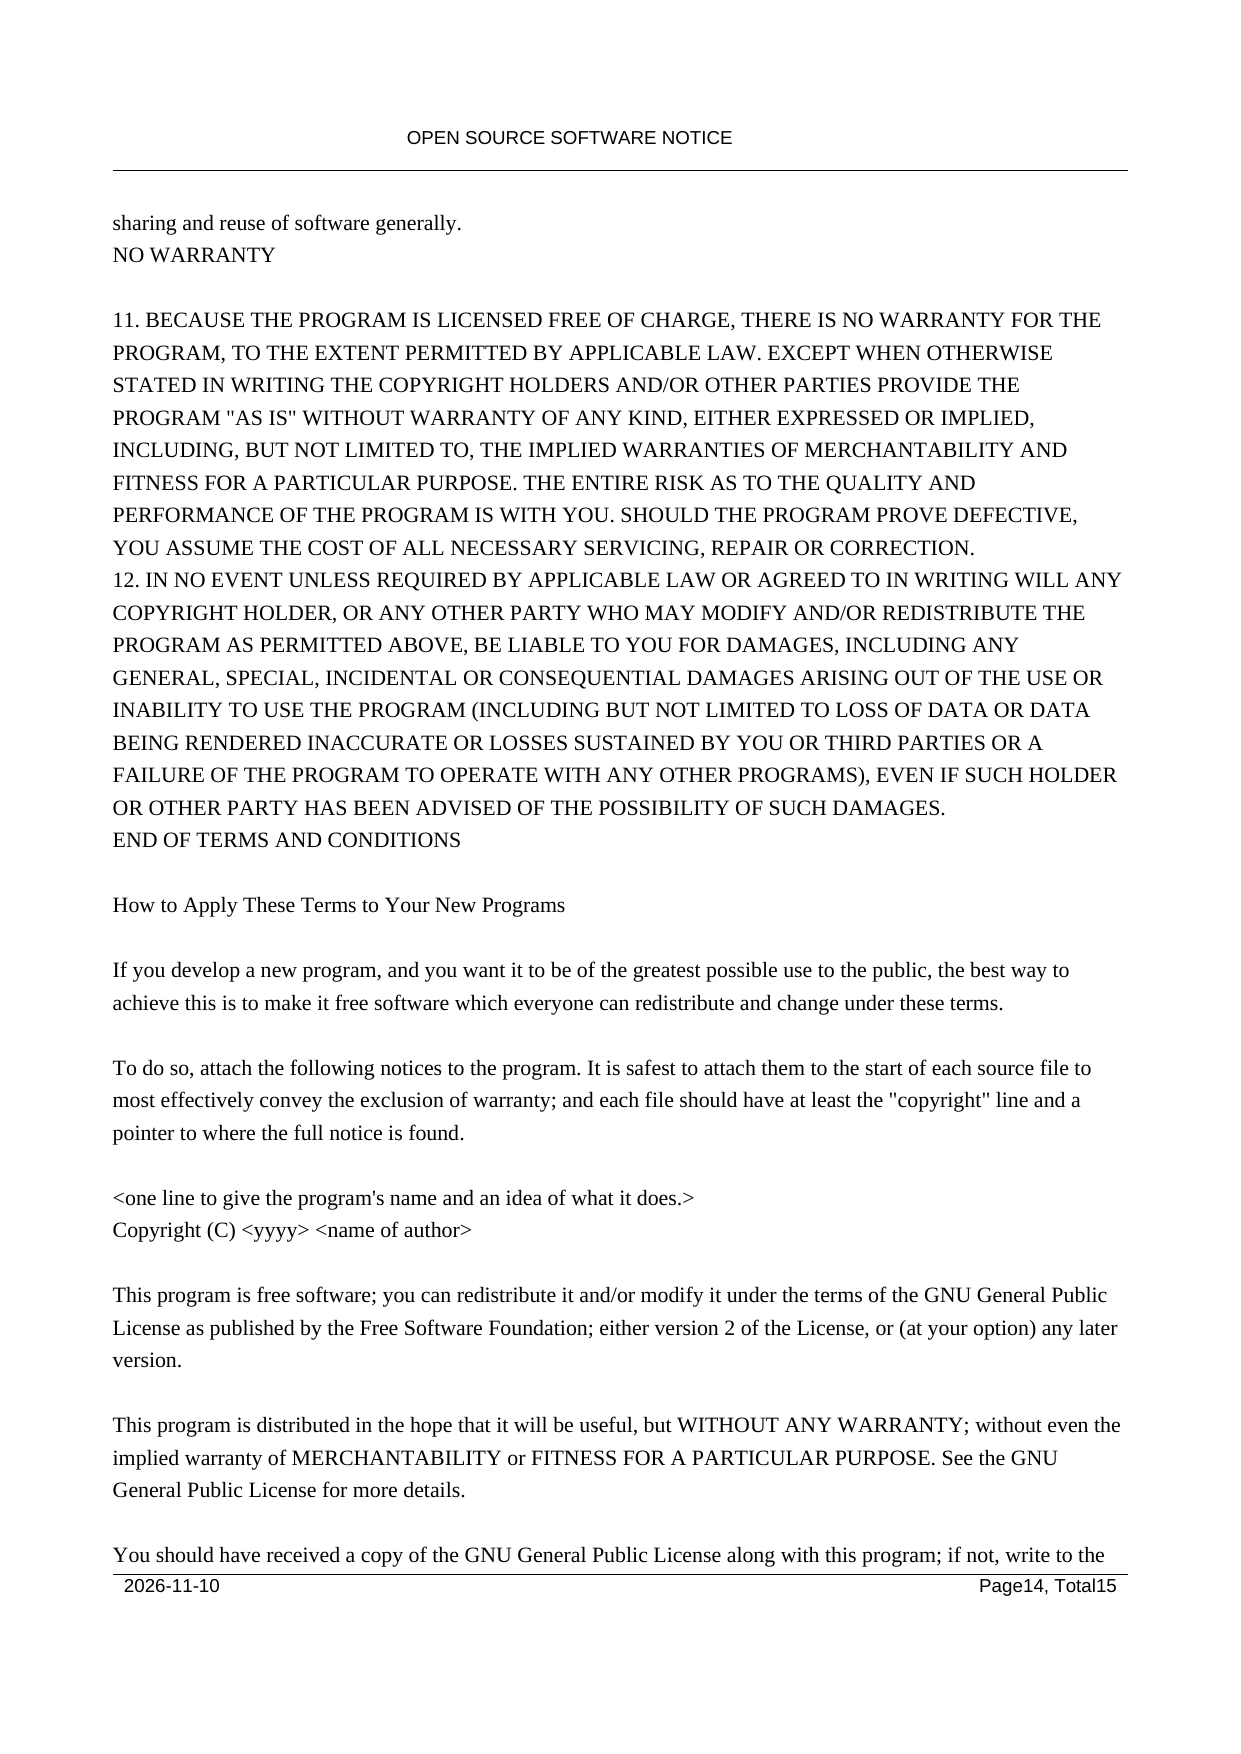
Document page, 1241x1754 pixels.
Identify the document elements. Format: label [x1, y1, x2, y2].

text [112, 206, 1128, 1571]
